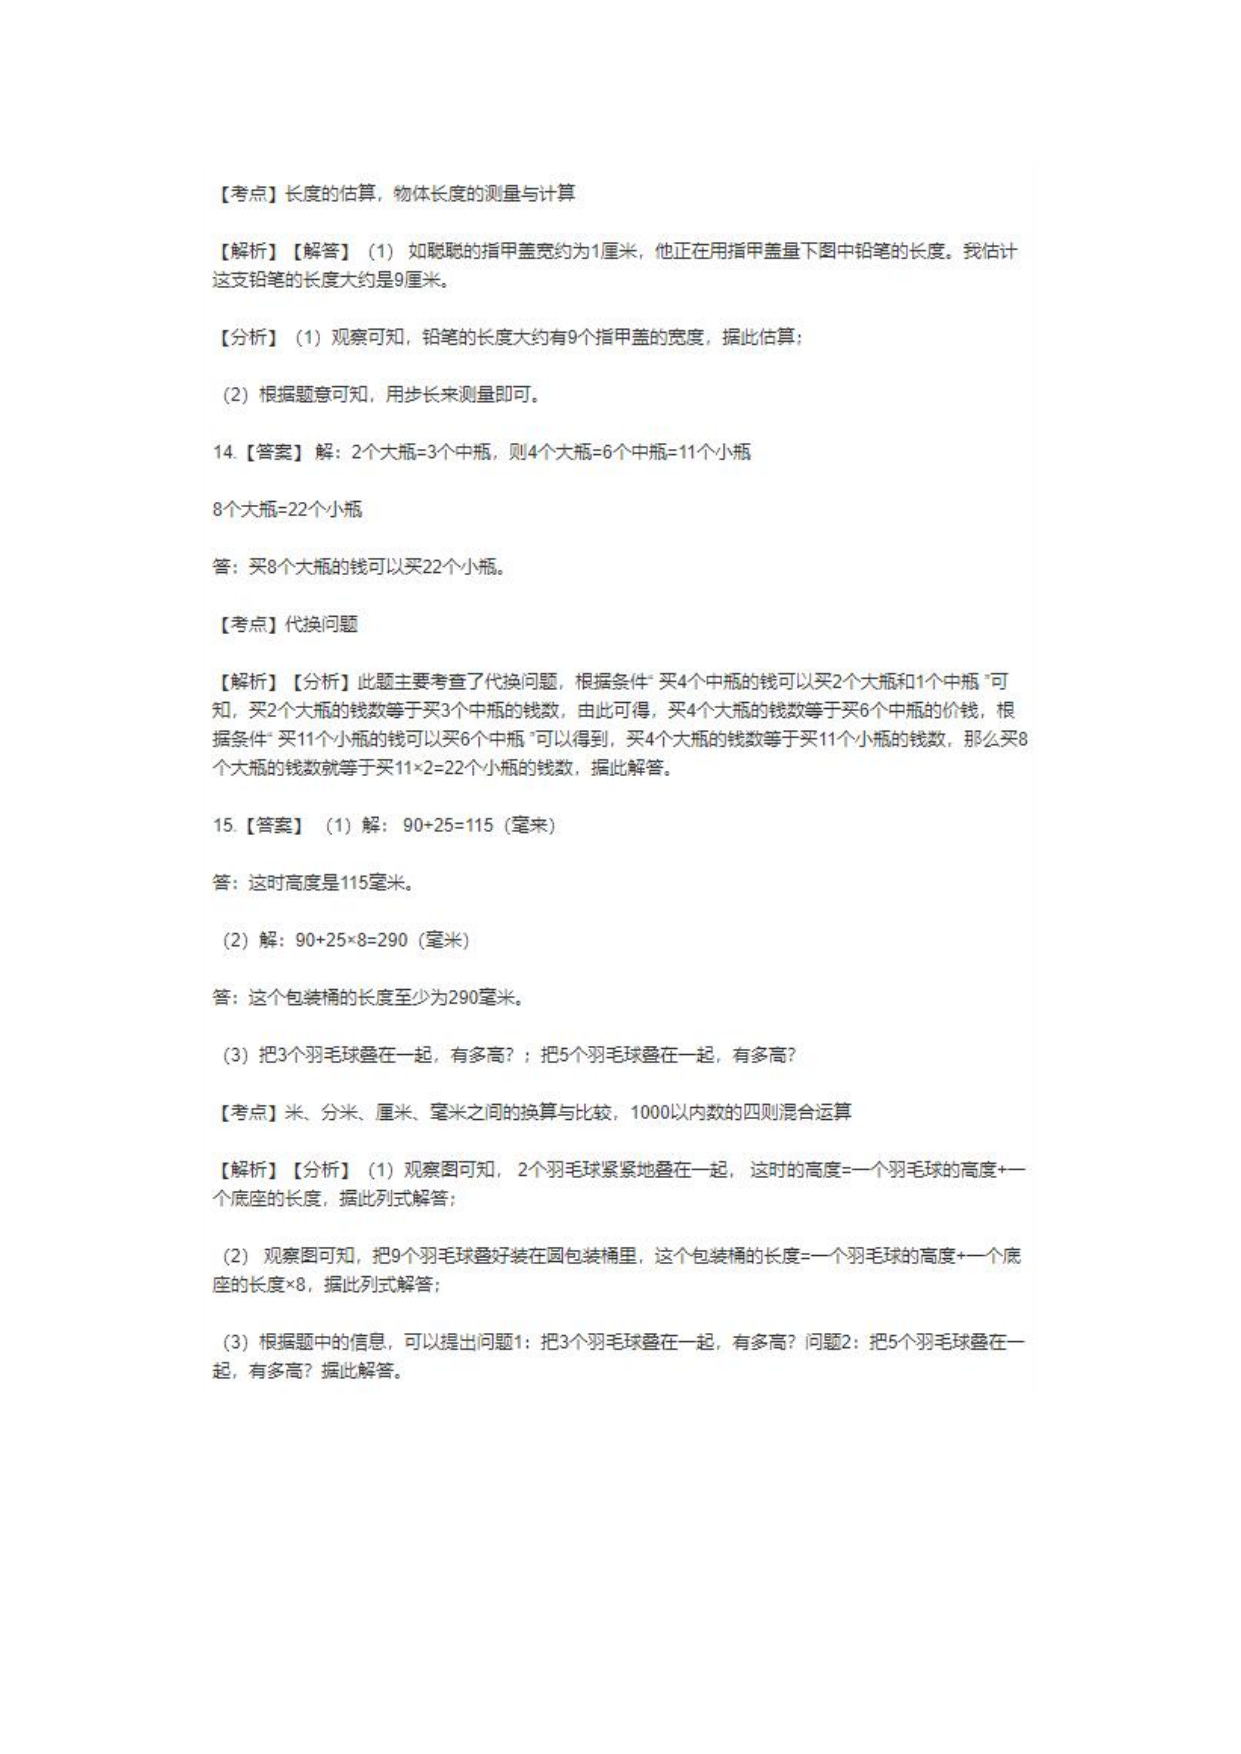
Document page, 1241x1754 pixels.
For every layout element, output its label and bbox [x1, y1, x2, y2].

picture [187, 162, 1053, 1394]
